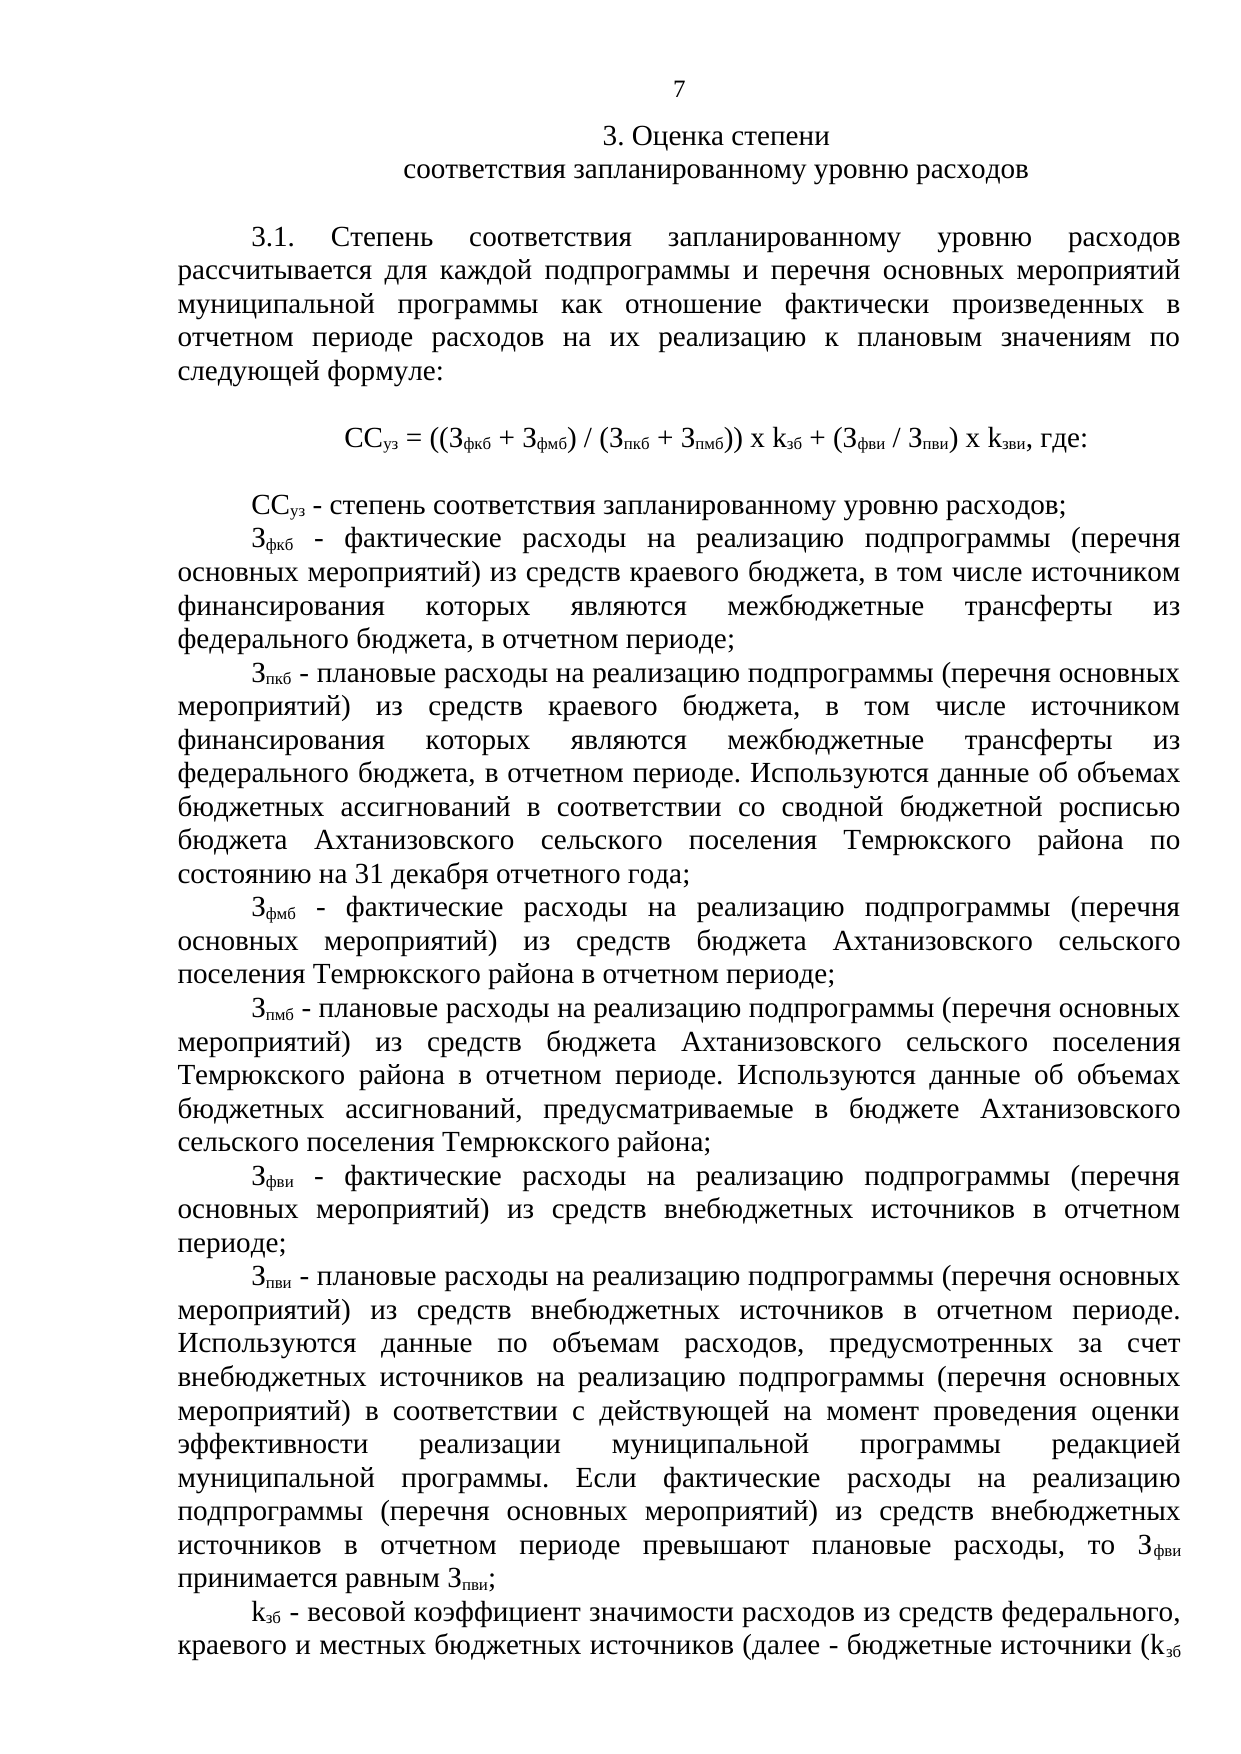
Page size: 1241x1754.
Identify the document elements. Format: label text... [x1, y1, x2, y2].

text ССуз - степень соответствия запланированному уровню расходов; [177, 487, 1181, 521]
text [177, 1594, 1181, 1661]
text Зфмб - фактические расходы на реализацию подпрограммы (перечня основных мероприятий) из средств бюджета Ахтанизовского сельского поселения Темрюкского района в отчетном периоде; [177, 889, 1181, 990]
text 3.1. Степень соответствия запланированному уровню расходов рассчитывается для каждой подпрограммы и перечня основных мероприятий муниципальной программы как отношение фактически произведенных в отчетном периоде расходов на их реализацию к плановым значениям по следующей формуле: [177, 219, 1181, 386]
text Зфкб - фактические расходы на реализацию подпрограммы (перечня основных мероприятий) из средств краевого бюджета, в том числе источником финансирования которых являются межбюджетные трансферты из федерального бюджета, в отчетном периоде; [177, 521, 1181, 655]
text Зфви - фактические расходы на реализацию подпрограммы (перечня основных мероприятий) из средств внебюджетных источников в отчетном периоде; [177, 1158, 1181, 1258]
text Зпкб - плановые расходы на реализацию подпрограммы (перечня основных мероприятий) из средств краевого бюджета, в том числе источником финансирования которых являются межбюджетные трансферты из федерального бюджета, в отчетном периоде. Используются данные об объемах бюджетных ассигнований в соответствии со сводной бюджетной росписью бюджета Ахтанизовского сельского поселения Темрюкского района по состоянию на 31 декабря отчетного года; [177, 655, 1181, 889]
title соответствия запланированному уровню расходов [177, 152, 1181, 185]
text ССуз = ((Зфкб + Зфмб) / (Зпкб + Зпмб)) x kзб + (Зфви / Зпви) x kзви, где: [177, 420, 1181, 453]
title 3. Оценка степени [177, 118, 1181, 152]
text Зпмб - плановые расходы на реализацию подпрограммы (перечня основных мероприятий) из средств бюджета Ахтанизовского сельского поселения Темрюкского района в отчетном периоде. Используются данные об объемах бюджетных ассигнований, предусматриваемые в бюджете Ахтанизовского сельского поселения Темрюкского района; [177, 990, 1181, 1158]
text Зпви - плановые расходы на реализацию подпрограммы (перечня основных мероприятий) из средств внебюджетных источников в отчетном периоде. Используются данные по объемам расходов, предусмотренных за счет внебюджетных источников на реализацию подпрограммы (перечня основных мероприятий) в соответствии с действующей на момент проведения оценки эффективности реализации муниципальной программы редакцией муниципальной программы. Если фактические расходы на реализацию подпрограммы (перечня основных мероприятий) из средств внебюджетных источников в отчетном периоде превышают плановые расходы, то Зфви принимается равным Зпви; [177, 1258, 1181, 1594]
